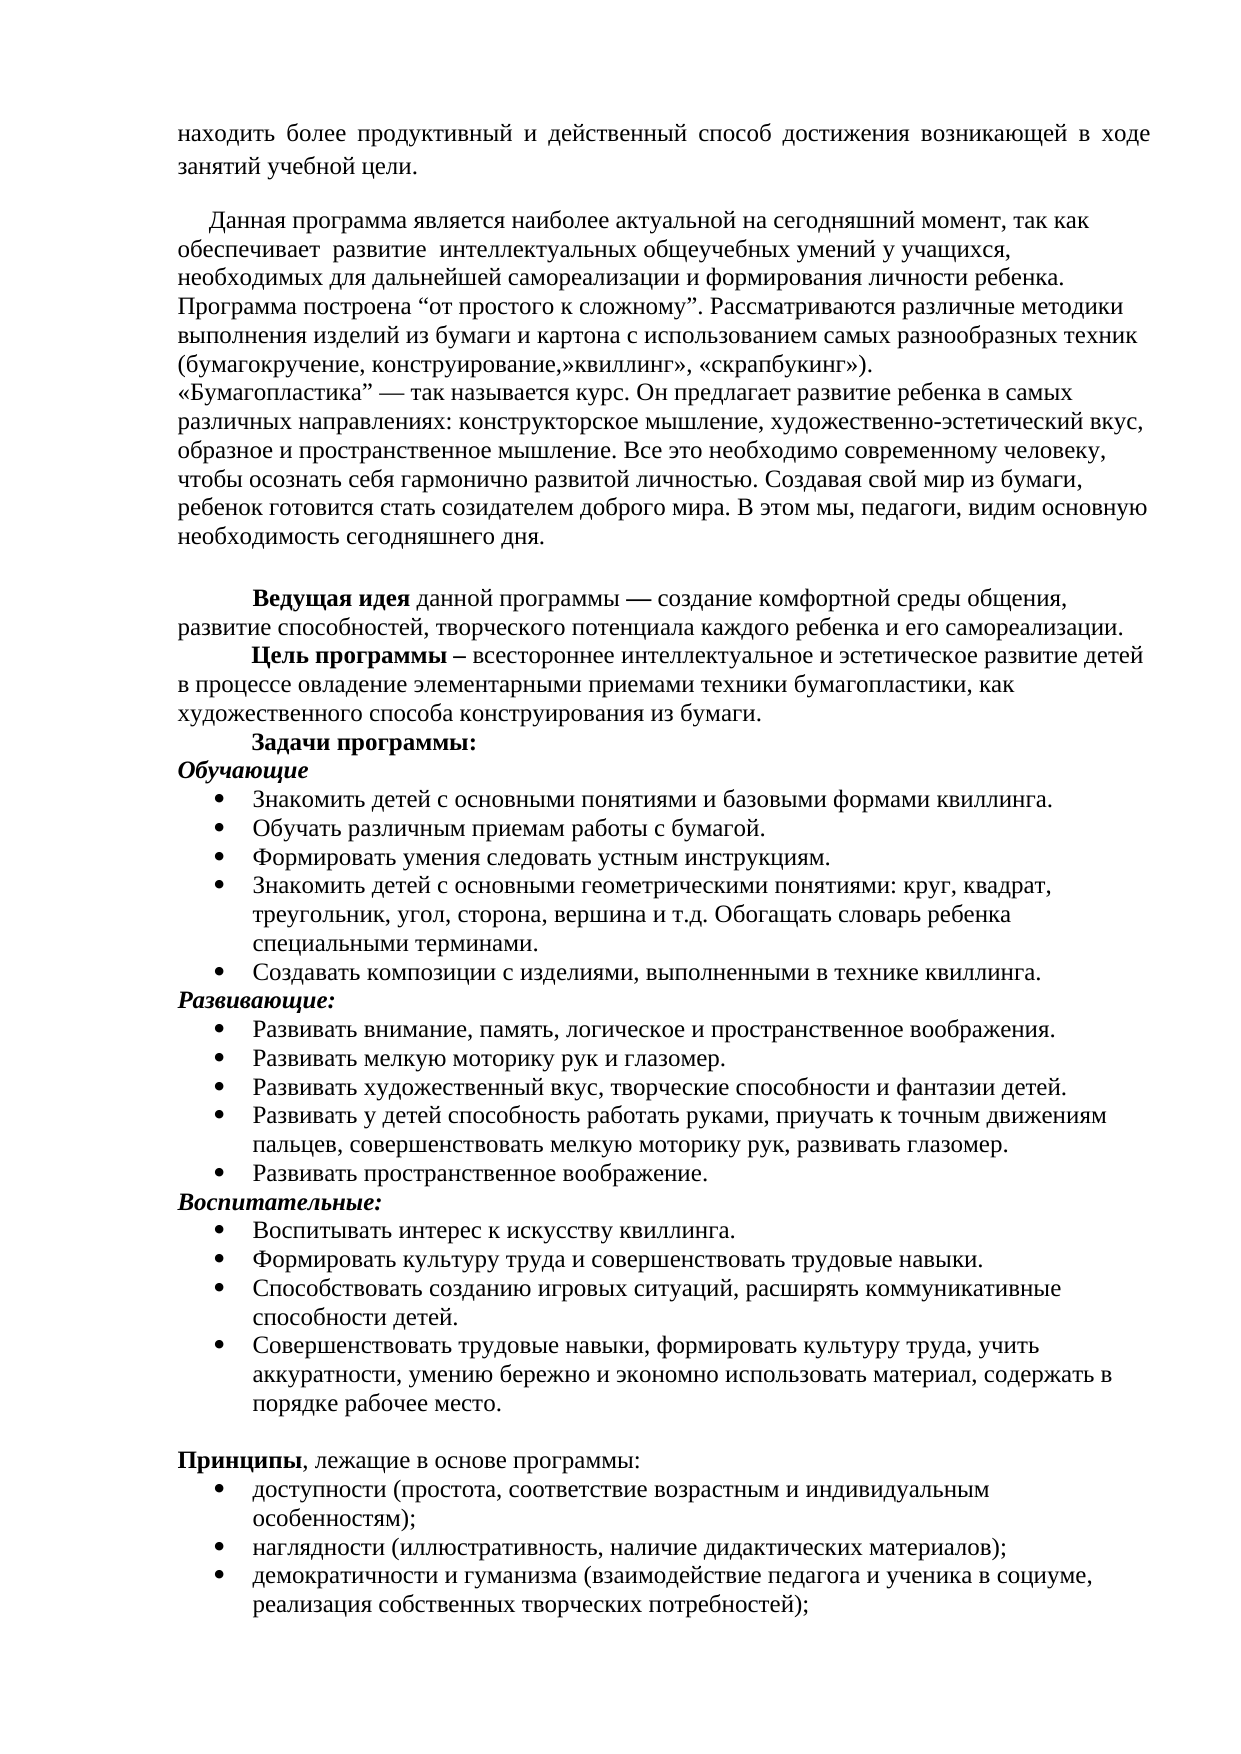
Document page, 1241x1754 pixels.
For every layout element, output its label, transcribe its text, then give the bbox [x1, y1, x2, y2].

list Воспитывать интерес к искусству квиллинга. [215, 1216, 1152, 1244]
list Развивать внимание, память, логическое и пространственное воображения. [215, 1014, 1152, 1043]
text Воспитательные: [177, 1187, 1152, 1216]
list Обучать различным приемам работы с бумагой. [215, 813, 1152, 842]
list Знакомить детей с основными понятиями и базовыми формами квиллинга. [215, 784, 1152, 813]
list Совершенствовать трудовые навыки, формировать культуру труда, учить аккуратности, умению бережно и экономно использовать материал, содержать в порядке рабочее место. [215, 1331, 1152, 1417]
list Создавать композиции с изделиями, выполненными в технике квиллинга. [215, 957, 1152, 986]
text Программа построена “от простого к сложному”. Рассматриваются различные методики выполнения изделий из бумаги и картона с использованием самых разнообразных техник (бумагокручение, конструирование,»квиллинг», «скрапбукинг»). [177, 291, 1152, 377]
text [177, 118, 1152, 180]
text «Бумагопластика” — так называется курс. Он предлагает развитие ребенка в самых различных направлениях: конструкторское мышление, художественно-эстетический вкус, образное и пространственное мышление. Все это необходимо современному человеку, чтобы осознать себя гармонично развитой личностью. Создавая свой мир из бумаги, ребенок готовится стать созидателем доброго мира. В этом мы, педагоги, видим основную необходимость сегодняшнего дня. [177, 377, 1152, 550]
list Знакомить детей с основными геометрическими понятиями: круг, квадрат, треугольник, угол, сторона, вершина и т.д. Обогащать словарь ребенка специальными терминами. [215, 871, 1152, 957]
list Формировать умения следовать устным инструкциям. [215, 842, 1152, 871]
list Формировать культуру труда и совершенствовать трудовые навыки. [215, 1244, 1152, 1273]
list Развивать пространственное воображение. [215, 1158, 1152, 1187]
list Развивать мелкую моторику рук и глазомер. [215, 1043, 1152, 1072]
text Данная программа является наиболее актуальной на сегодняшний момент, так как обеспечивает развитие интеллектуальных общеучебных умений у учащихся, необходимых для дальнейшей самореализации и формирования личности ребенка. [177, 205, 1152, 291]
list Способствовать созданию игровых ситуаций, расширять коммуникативные способности детей. [215, 1273, 1152, 1331]
text Развивающие: [177, 986, 1152, 1014]
list Развивать у детей способность работать руками, приучать к точным движениям пальцев, совершенствовать мелкую моторику рук, развивать глазомер. [215, 1101, 1152, 1158]
list доступности (простота, соответствие возрастным и индивидуальным особенностям); [215, 1474, 1152, 1532]
text Цель программы – всестороннее интеллектуальное и эстетическое развитие детей в процессе овладение элементарными приемами техники бумагопластики, как художественного способа конструирования из бумаги. [177, 641, 1152, 727]
text Обучающие [177, 756, 1152, 784]
list наглядности (иллюстративность, наличие дидактических материалов); [215, 1532, 1152, 1561]
list Развивать художественный вкус, творческие способности и фантазии детей. [215, 1072, 1152, 1101]
text Задачи программы: [177, 727, 1152, 756]
list демократичности и гуманизма (взаимодействие педагога и ученика в социуме, реализация собственных творческих потребностей); [215, 1561, 1152, 1618]
text Ведущая идея данной программы — создание комфортной среды общения, развитие способностей, творческого потенциала каждого ребенка и его самореализации. [177, 583, 1152, 641]
text Принципы, лежащие в основе программы: [177, 1446, 1152, 1474]
